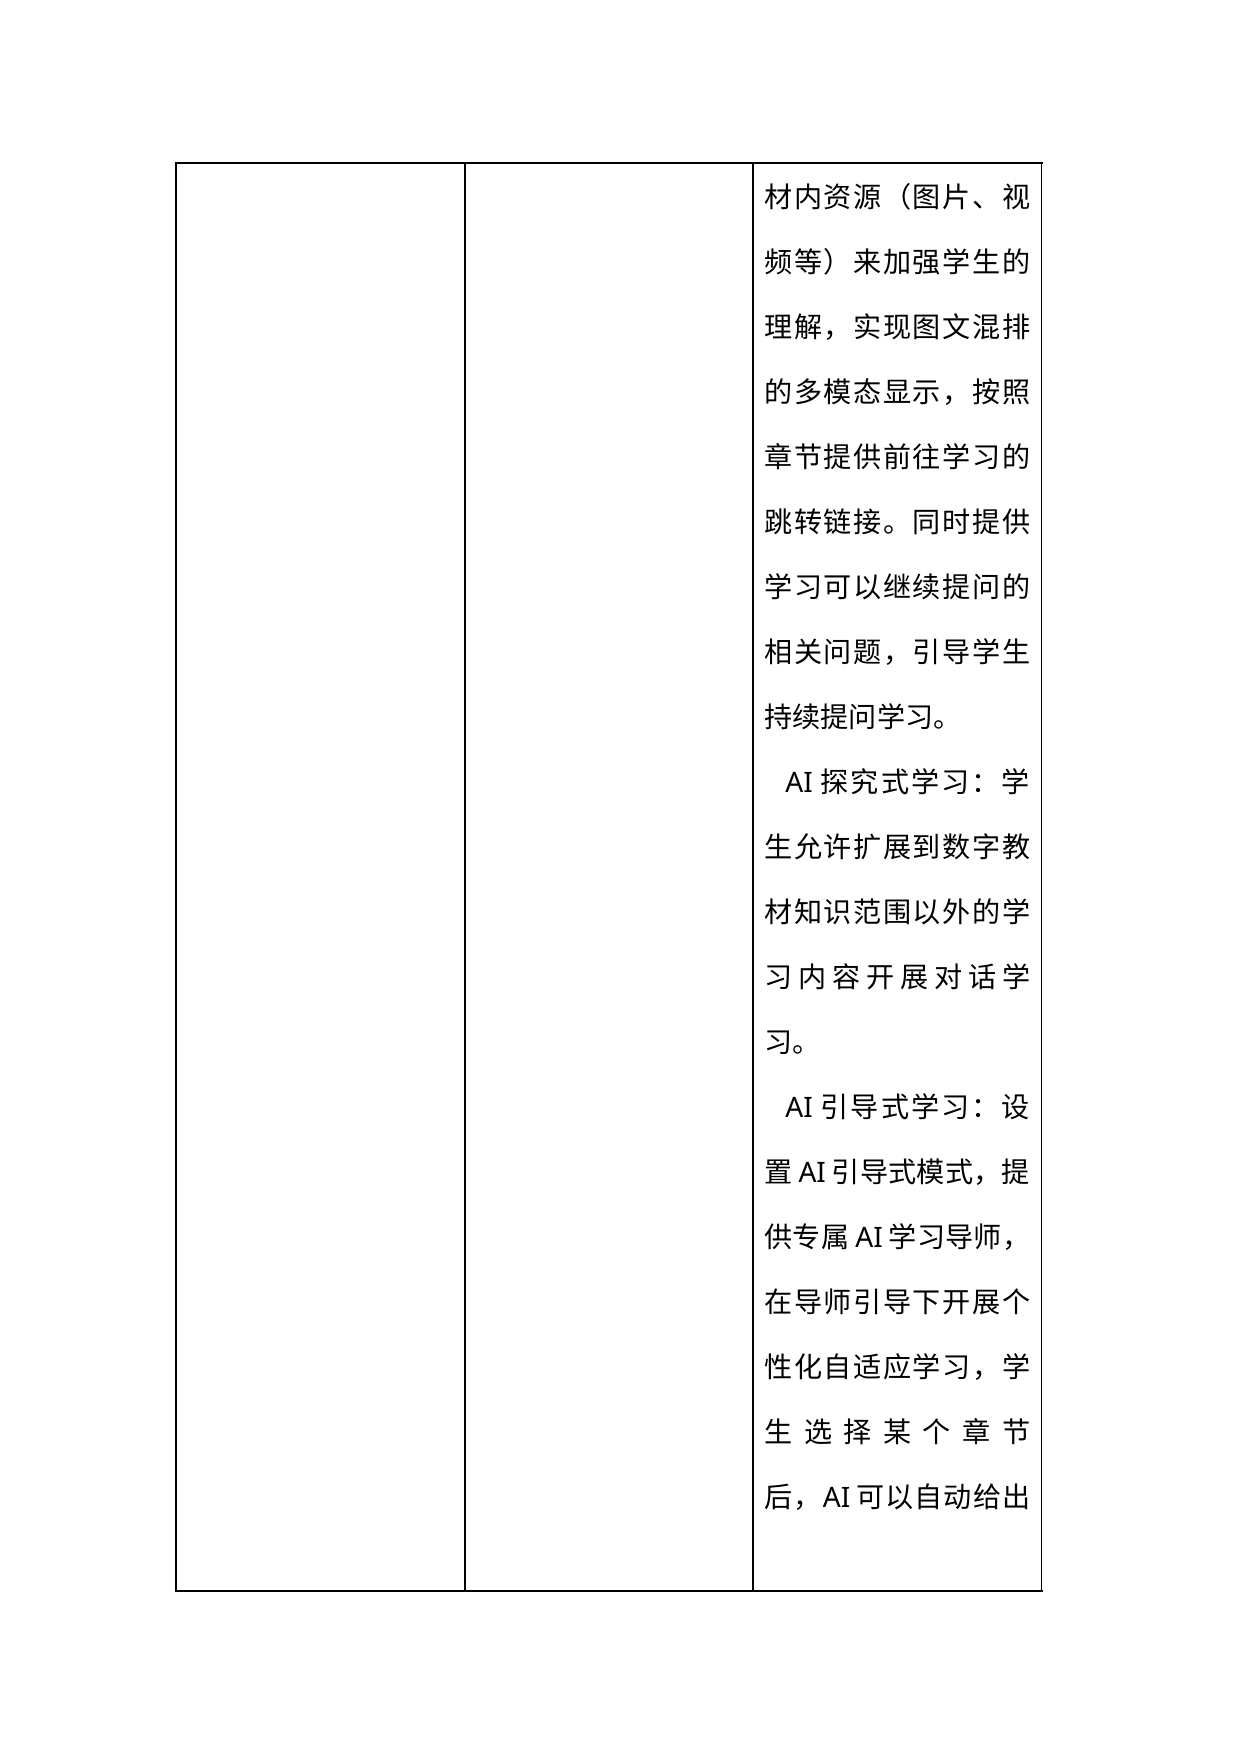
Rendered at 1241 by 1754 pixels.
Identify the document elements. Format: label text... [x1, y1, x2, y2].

table_cell 1 [177, 164, 464, 1590]
table_cell [466, 164, 752, 1590]
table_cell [754, 164, 1041, 1590]
